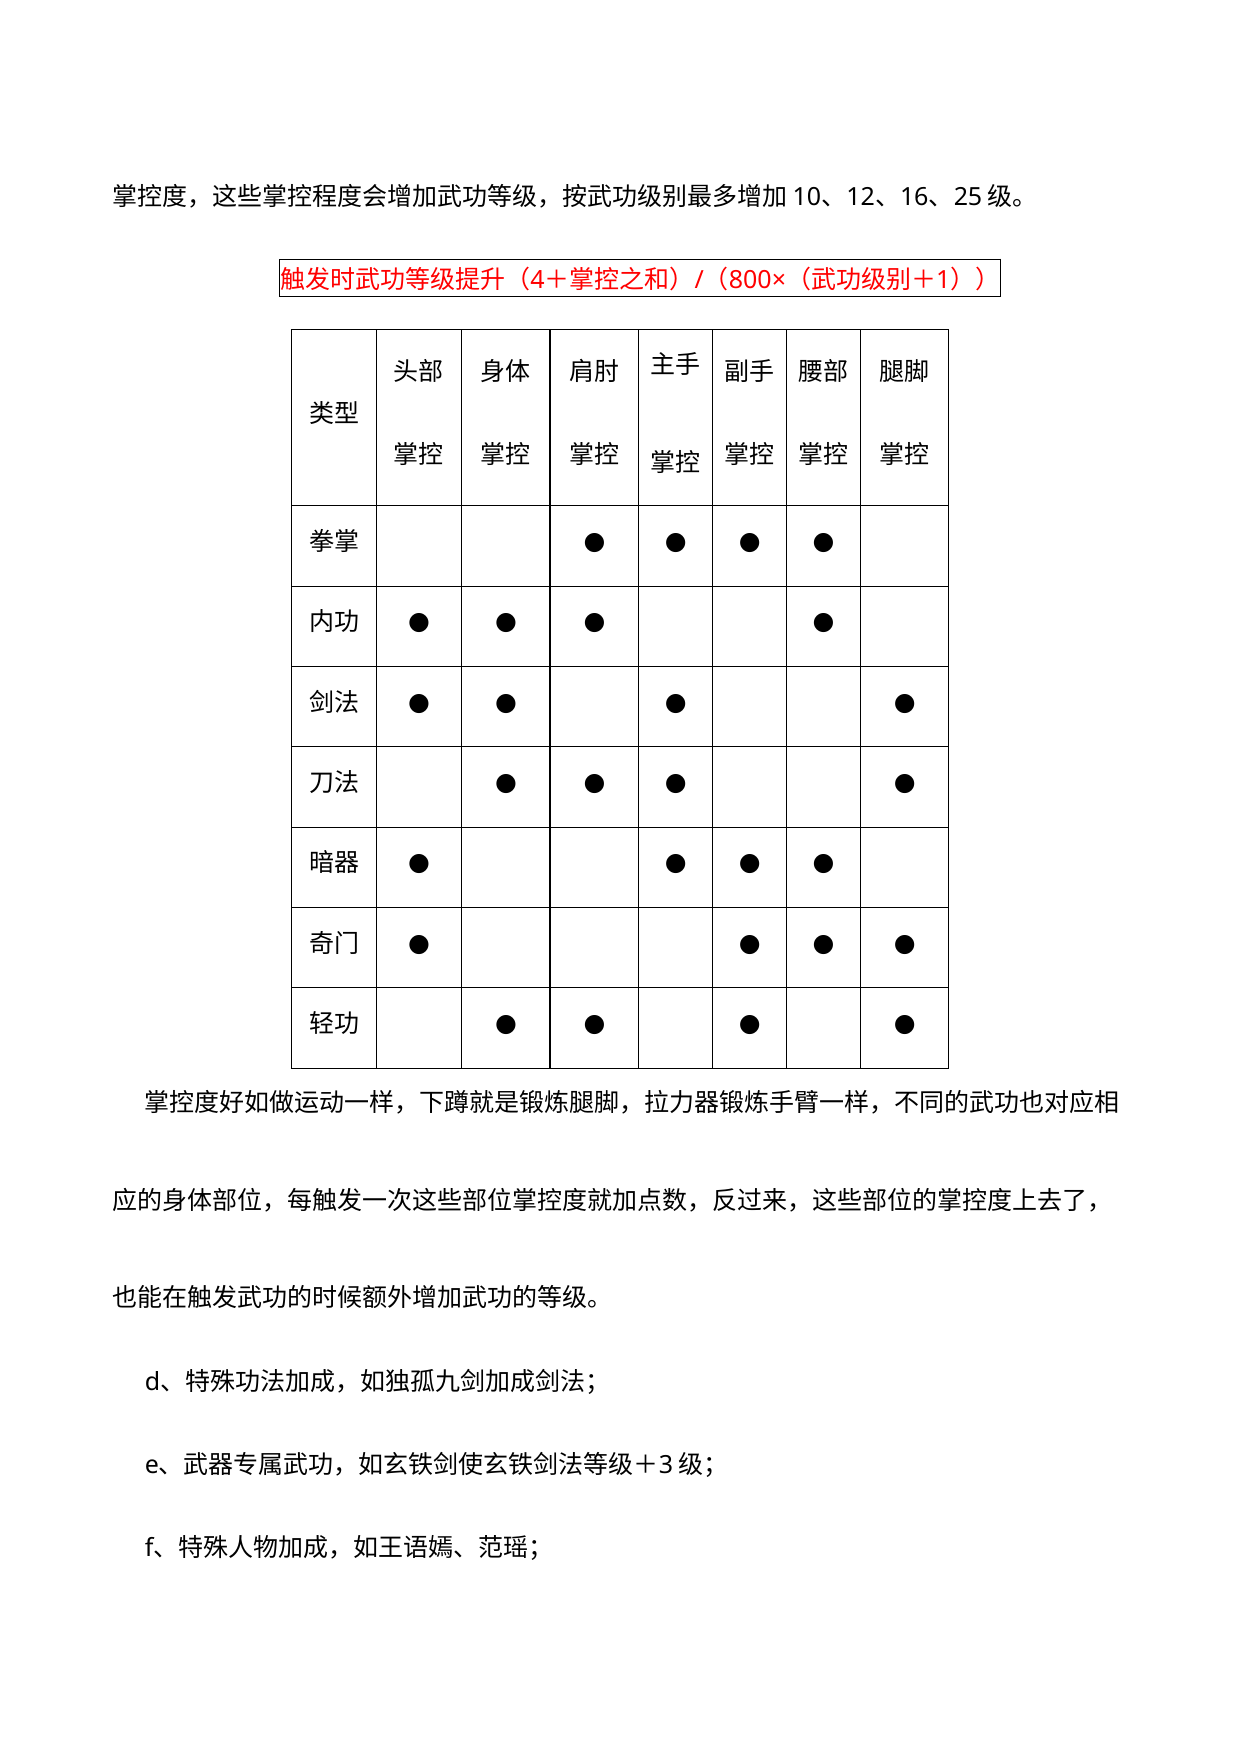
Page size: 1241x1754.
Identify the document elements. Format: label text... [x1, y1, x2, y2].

table_cell 内功 [292, 587, 376, 666]
table_cell [551, 908, 638, 987]
table_cell [462, 908, 549, 987]
table_cell ● [551, 587, 638, 666]
table_cell ● [713, 506, 786, 586]
table_cell ● [861, 908, 948, 987]
table_cell ● [551, 747, 638, 827]
table_cell 拳掌 [292, 506, 376, 586]
table_cell ● [713, 988, 786, 1067]
table_cell ● [639, 747, 712, 827]
table_cell ● [462, 747, 549, 827]
table_header 副手 掌控 [713, 330, 786, 505]
table_header 腿脚 掌控 [861, 330, 948, 505]
table_cell [462, 828, 549, 907]
table_cell [713, 747, 786, 827]
table_cell [377, 988, 461, 1067]
table_header 腰部 掌控 [787, 330, 860, 505]
table_cell [861, 506, 948, 586]
table_cell [377, 506, 461, 586]
table_cell [787, 988, 860, 1067]
table_cell ● [787, 506, 860, 586]
table_cell [861, 828, 948, 907]
table_cell [639, 988, 712, 1067]
table_cell 轻功 [292, 988, 376, 1067]
table_cell ● [377, 587, 461, 666]
text 触发时武功等级提升（4＋掌控之和）/（800×（武功级别＋1）） [112, 245, 1128, 310]
table_cell ● [377, 908, 461, 987]
table_cell ● [551, 988, 638, 1067]
table_cell ● [787, 908, 860, 987]
table_cell ● [377, 667, 461, 746]
table_header 身体 掌控 [462, 330, 549, 505]
table_cell 刀法 [292, 747, 376, 827]
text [112, 162, 1128, 227]
table_cell ● [462, 587, 549, 666]
text 掌控度好如做运动一样，下蹲就是锻炼腿脚，拉力器锻炼手臂一样，不同的武功也对应相应的身体部位，每触发一次这些部位掌控度就加点数，反过来，这些部位的掌控度上去了，也能在触发武功的时候额外增加武功的等级。 [112, 1068, 1128, 1328]
table_cell [639, 587, 712, 666]
table_cell ● [639, 667, 712, 746]
table_header 肩肘 掌控 [551, 330, 638, 505]
table_cell [462, 506, 549, 586]
table_cell ● [787, 587, 860, 666]
table_cell [861, 587, 948, 666]
table_cell ● [861, 988, 948, 1067]
table_cell [713, 587, 786, 666]
text d、特殊功法加成，如独孤九剑加成剑法； [112, 1347, 1128, 1412]
table_cell [377, 747, 461, 827]
table_cell ● [861, 667, 948, 746]
table_cell ● [377, 828, 461, 907]
table_cell [713, 667, 786, 746]
table_cell ● [639, 506, 712, 586]
text e、武器专属武功，如玄铁剑使玄铁剑法等级＋3级； [112, 1430, 1128, 1495]
table_cell [551, 828, 638, 907]
text f、特殊人物加成，如王语嫣、范瑶； [112, 1513, 1128, 1578]
table_cell [787, 747, 860, 827]
table_cell [787, 667, 860, 746]
table_cell [551, 667, 638, 746]
table_header 头部 掌控 [377, 330, 461, 505]
table_cell [639, 908, 712, 987]
table_cell ● [639, 828, 712, 907]
table_header 主手掌控 [639, 330, 712, 505]
table_cell 暗器 [292, 828, 376, 907]
table_cell ● [787, 828, 860, 907]
table_cell ● [462, 667, 549, 746]
table_cell ● [713, 828, 786, 907]
table_cell ● [713, 908, 786, 987]
table_cell 奇门 [292, 908, 376, 987]
table_header 类型 [292, 330, 376, 505]
table_cell 剑法 [292, 667, 376, 746]
table_cell ● [462, 988, 549, 1067]
table_cell ● [551, 506, 638, 586]
table_cell ● [861, 747, 948, 827]
